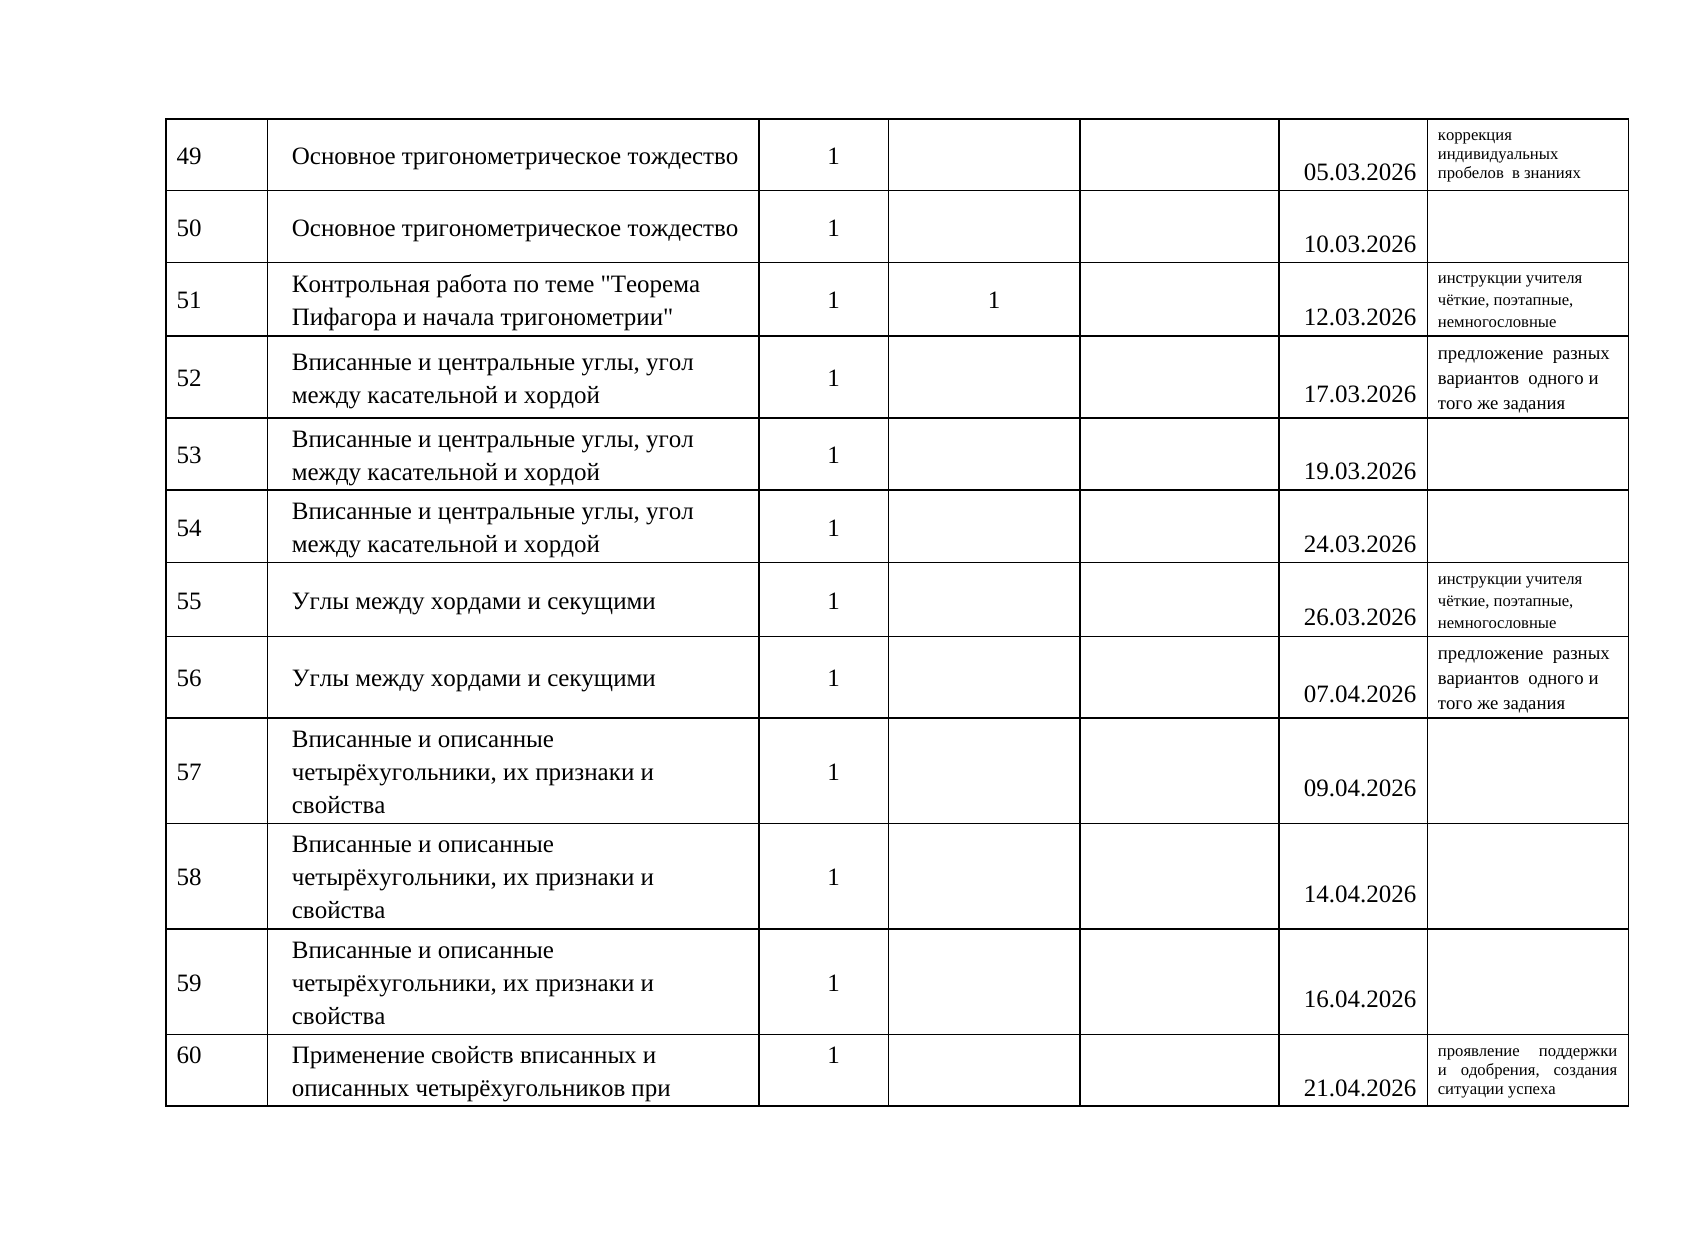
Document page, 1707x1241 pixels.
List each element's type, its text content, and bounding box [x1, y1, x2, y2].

table_cell Вписанные и описанные четырёхугольники, их признаки и свойства [268, 930, 758, 1033]
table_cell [1428, 1035, 1628, 1105]
table_cell 1 [760, 563, 888, 636]
table_cell Вписанные и центральные углы, угол между касательной и хордой [268, 491, 758, 562]
table_cell 05.03.2026 [1280, 120, 1427, 190]
table_cell 09.04.2026 [1280, 719, 1427, 823]
table_cell [889, 1035, 1079, 1105]
table_cell 51 [167, 263, 267, 335]
table_cell 1 [889, 263, 1079, 335]
table_cell [1081, 263, 1278, 335]
table_cell 1 [760, 930, 888, 1033]
table_cell 1 [760, 824, 888, 928]
table_cell 54 [167, 491, 267, 562]
table_cell 1 [760, 491, 888, 562]
table_cell предложение разных вариантов одного и того же задания [1428, 637, 1628, 717]
table_cell [889, 120, 1079, 190]
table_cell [268, 120, 758, 190]
table_cell 19.03.2026 [1280, 419, 1427, 489]
table_cell [1081, 491, 1278, 562]
table_cell [889, 491, 1079, 562]
table_cell Вписанные и центральные углы, угол между касательной и хордой [268, 419, 758, 489]
table_cell [889, 719, 1079, 823]
table_cell 14.04.2026 [1280, 824, 1427, 928]
table_cell 49 [167, 120, 267, 190]
table_cell [889, 930, 1079, 1033]
table_cell [1428, 419, 1628, 489]
table_cell 1 [760, 337, 888, 417]
table_cell [1081, 120, 1278, 190]
table_cell [1081, 1035, 1278, 1105]
table_cell Контрольная работа по теме "Теорема Пифагора и начала тригонометрии" [268, 263, 758, 335]
table_cell [1081, 563, 1278, 636]
table_cell [1081, 719, 1278, 823]
table_cell 53 [167, 419, 267, 489]
table_cell [1428, 191, 1628, 261]
table_cell [1081, 191, 1278, 261]
table_cell 24.03.2026 [1280, 491, 1427, 562]
table_cell 12.03.2026 [1280, 263, 1427, 335]
table_cell [1428, 719, 1628, 823]
table_cell [889, 637, 1079, 717]
table_cell [1428, 491, 1628, 562]
table_cell 58 [167, 824, 267, 928]
table_cell [889, 337, 1079, 417]
table_cell [1428, 930, 1628, 1033]
table_cell [1081, 637, 1278, 717]
table_cell 60 [167, 1035, 267, 1105]
table_cell Вписанные и центральные углы, угол между касательной и хордой [268, 337, 758, 417]
table_cell [889, 824, 1079, 928]
table_cell 10.03.2026 [1280, 191, 1427, 261]
table_cell 1 [760, 419, 888, 489]
table_cell [889, 563, 1079, 636]
table_cell предложение разных вариантов одного и того же задания [1428, 337, 1628, 417]
table_cell 56 [167, 637, 267, 717]
table_cell 59 [167, 930, 267, 1033]
table_cell [1081, 419, 1278, 489]
table_cell 1 [760, 263, 888, 335]
table_cell инструкции учителя чёткие, поэтапные, немногословные [1428, 263, 1628, 335]
table_cell 50 [167, 191, 267, 261]
table_cell 52 [167, 337, 267, 417]
table_cell 07.04.2026 [1280, 637, 1427, 717]
table_cell 17.03.2026 [1280, 337, 1427, 417]
table_cell 1 [760, 637, 888, 717]
table_cell [1081, 824, 1278, 928]
table_cell инструкции учителя чёткие, поэтапные, немногословные [1428, 563, 1628, 636]
table_cell [889, 419, 1079, 489]
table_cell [268, 1035, 758, 1105]
table_cell Углы между хордами и секущими [268, 563, 758, 636]
table_cell 26.03.2026 [1280, 563, 1427, 636]
table_cell Вписанные и описанные четырёхугольники, их признаки и свойства [268, 824, 758, 928]
table_cell Основное тригонометрическое тождество [268, 191, 758, 261]
table_cell Углы между хордами и секущими [268, 637, 758, 717]
table_cell 21.04.2026 [1280, 1035, 1427, 1105]
table_cell 1 [760, 191, 888, 261]
table_cell 55 [167, 563, 267, 636]
table_cell [1428, 824, 1628, 928]
table_cell [1081, 337, 1278, 417]
table_cell 16.04.2026 [1280, 930, 1427, 1033]
table_cell 1 [760, 1035, 888, 1105]
table_cell Вписанные и описанные четырёхугольники, их признаки и свойства [268, 719, 758, 823]
table_cell [1081, 930, 1278, 1033]
table_cell коррекция индивидуальных пробелов в знаниях [1428, 120, 1628, 190]
table_cell 1 [760, 719, 888, 823]
table_cell 57 [167, 719, 267, 823]
table_cell [889, 191, 1079, 261]
table_cell 1 [760, 120, 888, 190]
